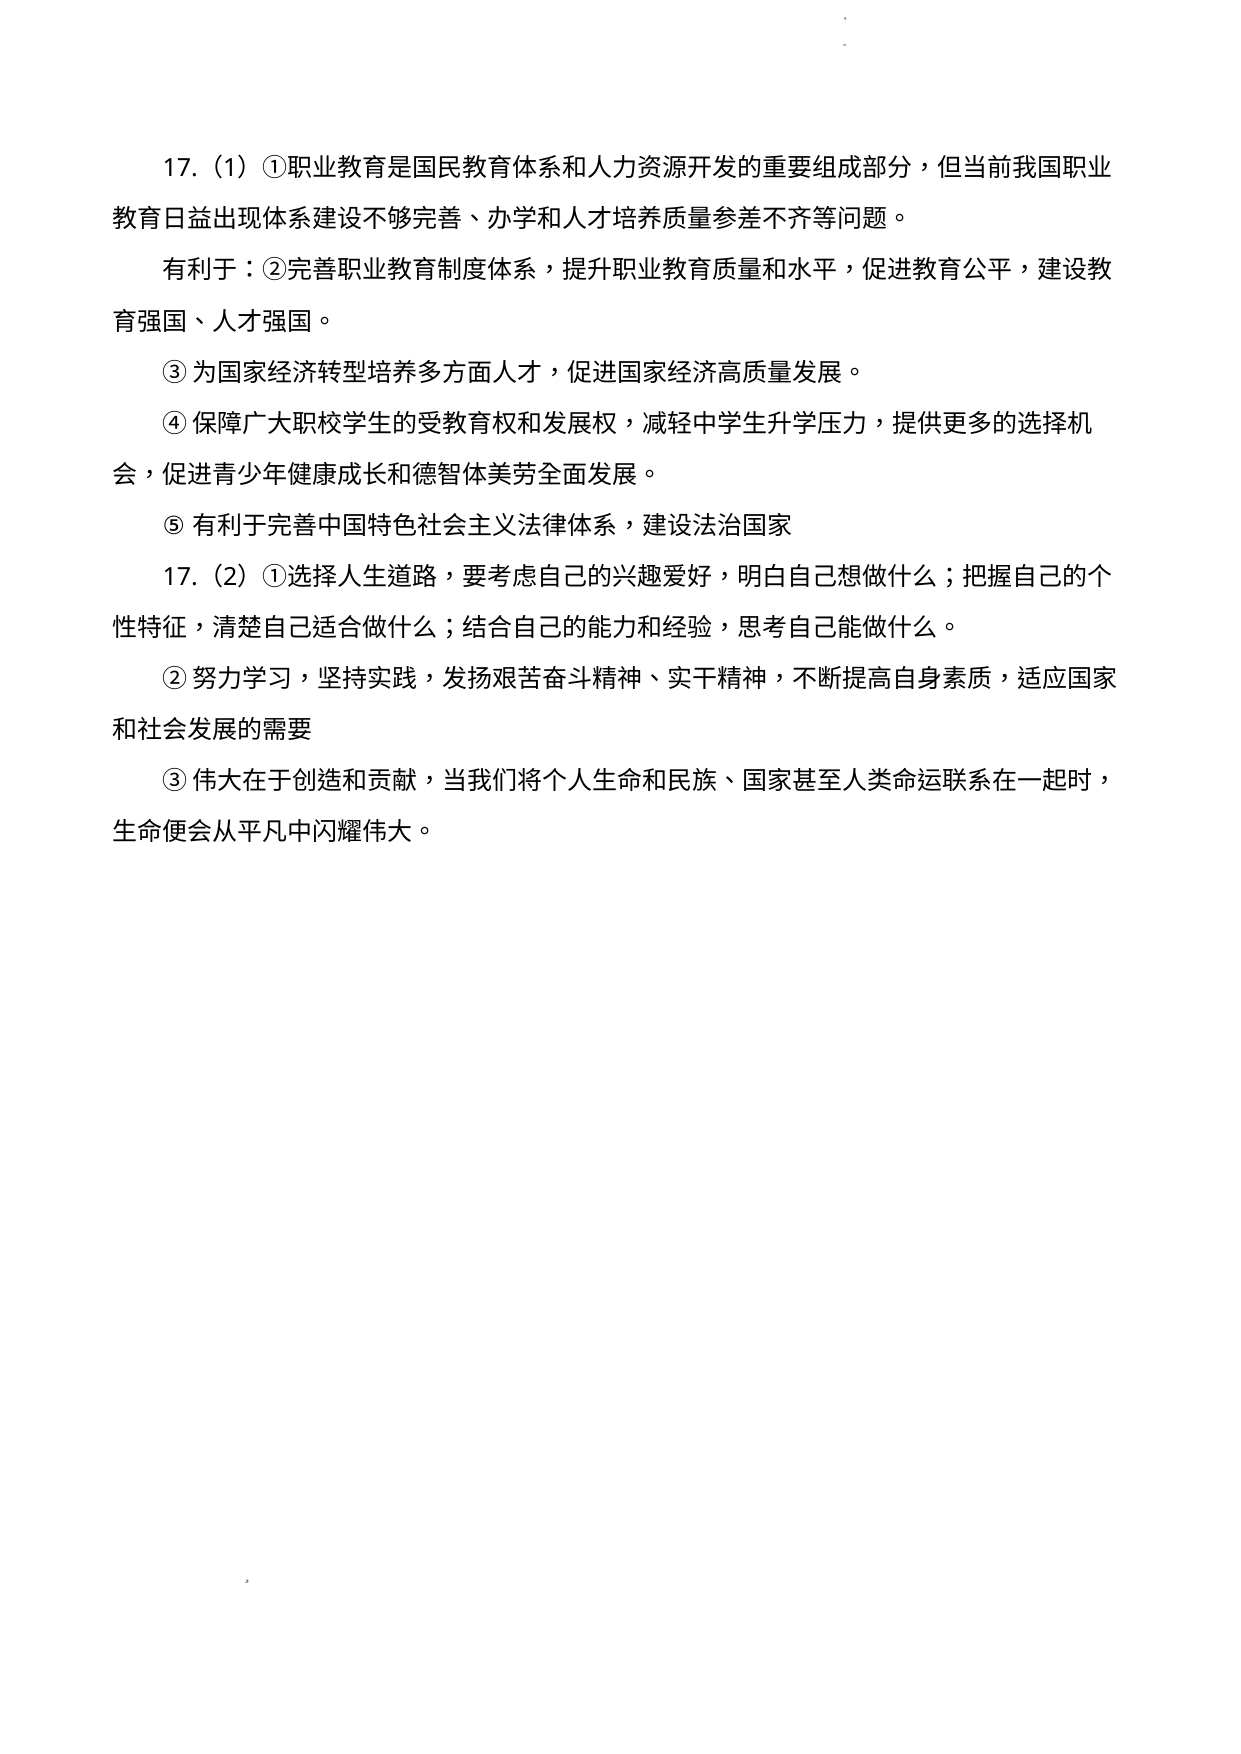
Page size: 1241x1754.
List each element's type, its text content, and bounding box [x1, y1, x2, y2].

text 有利于：②完善职业教育制度体系，提升职业教育质量和水平，促进教育公平，建设教育强国、人才强国。 [112, 252, 1128, 337]
text 17.（2）①选择人生道路，要考虑自己的兴趣爱好，明白自己想做什么；把握自己的个性特征，清楚自己适合做什么；结合自己的能力和经验，思考自己能做什么。 [112, 558, 1128, 643]
text ③为国家经济转型培养多方面人才，促进国家经济高质量发展。 [112, 354, 1128, 388]
text ③伟大在于创造和贡献，当我们将个人生命和民族、国家甚至人类命运联系在一起时，生命便会从平凡中闪耀伟大。 [112, 762, 1128, 848]
text ⑤有利于完善中国特色社会主义法律体系，建设法治国家 [112, 507, 1128, 541]
text ④保障广大职校学生的受教育权和发展权，减轻中学生升学压力，提供更多的选择机会，促进青少年健康成长和德智体美劳全面发展。 [112, 405, 1128, 490]
text 17.（1）①职业教育是国民教育体系和人力资源开发的重要组成部分，但当前我国职业教育日益出现体系建设不够完善、办学和人才培养质量参差不齐等问题。 [112, 150, 1128, 235]
text ②努力学习，坚持实践，发扬艰苦奋斗精神、实干精神，不断提高自身素质，适应国家和社会发展的需要 [112, 660, 1128, 746]
